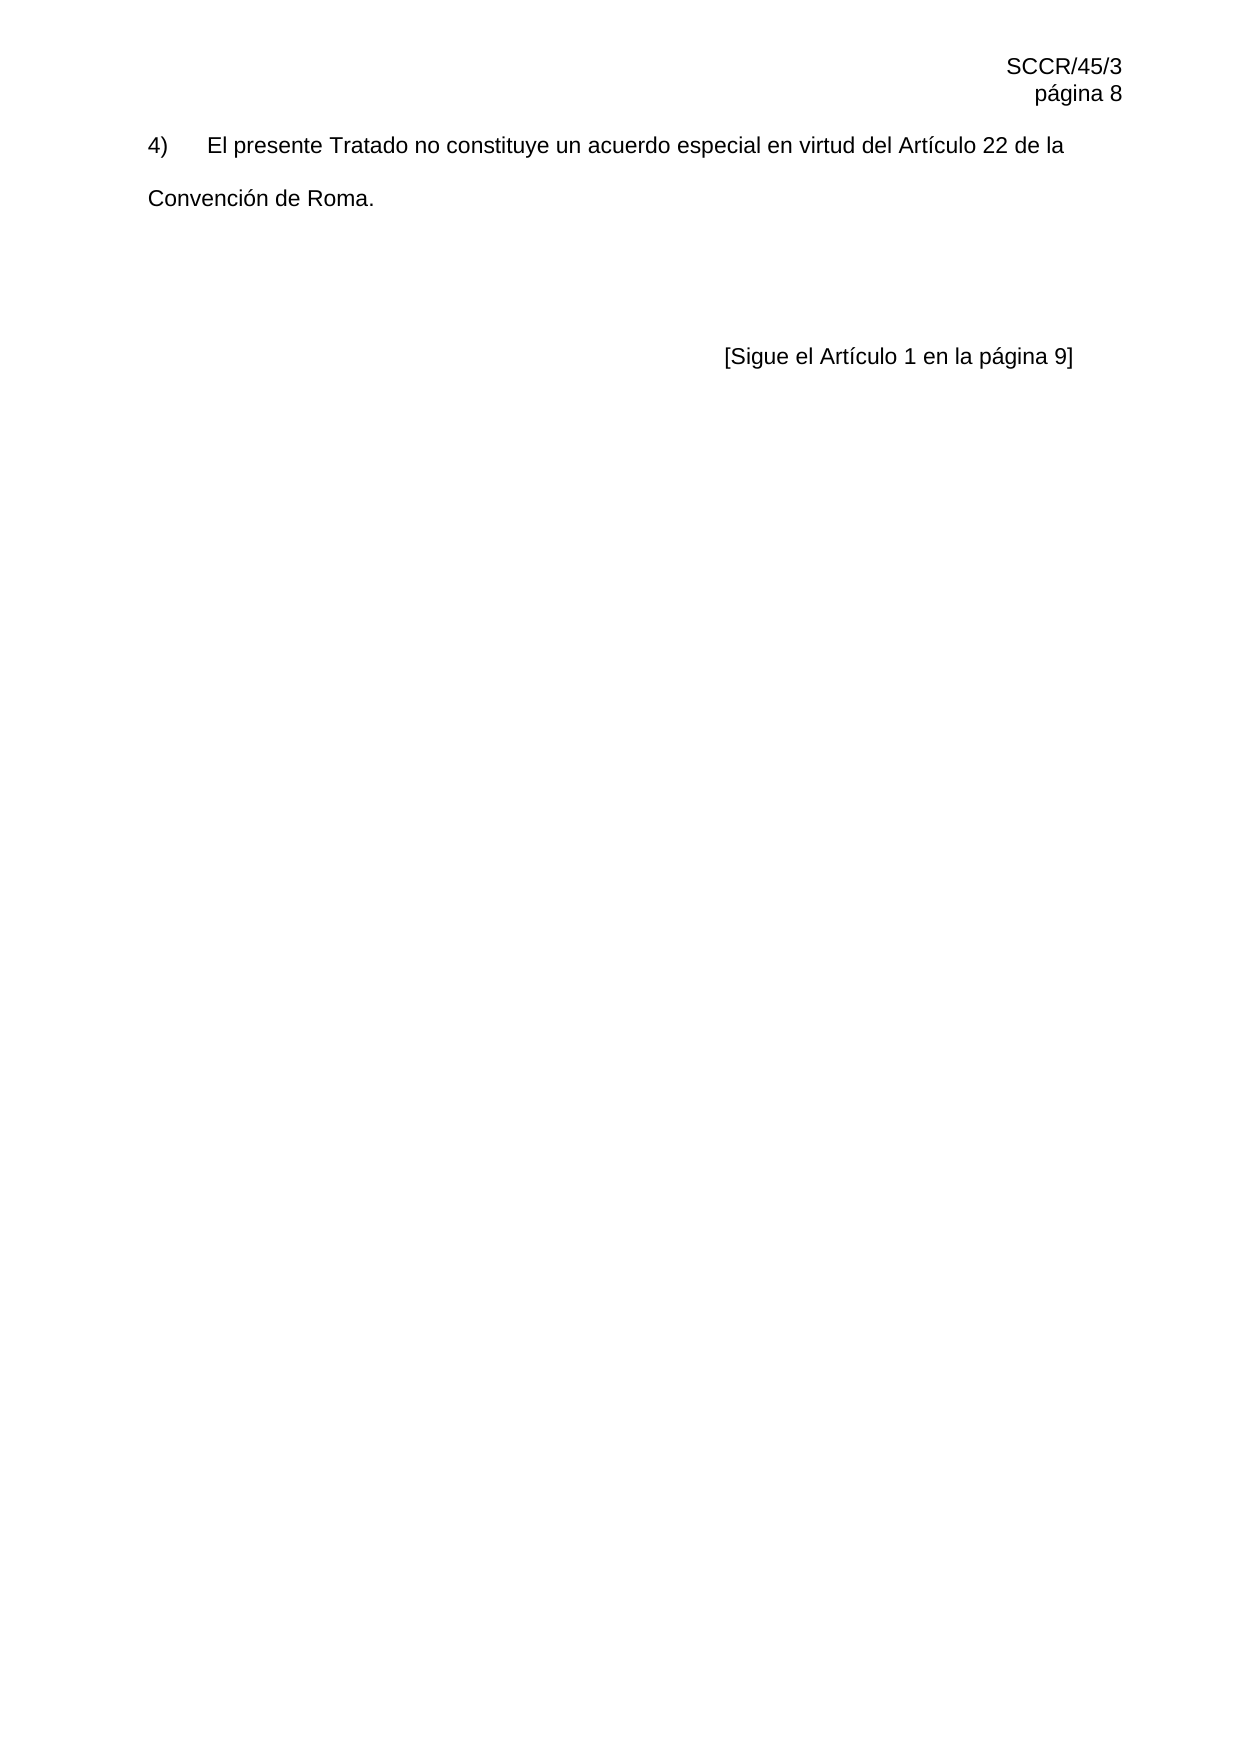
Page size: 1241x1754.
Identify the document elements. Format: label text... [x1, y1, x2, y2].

text 4) El presente Tratado no constituye un acuerdo especial en virtud del Artículo 22 de la Convención de Roma. [148, 132, 1122, 211]
text [Sigue el Artículo 1 en la página 9] [724, 343, 1122, 369]
